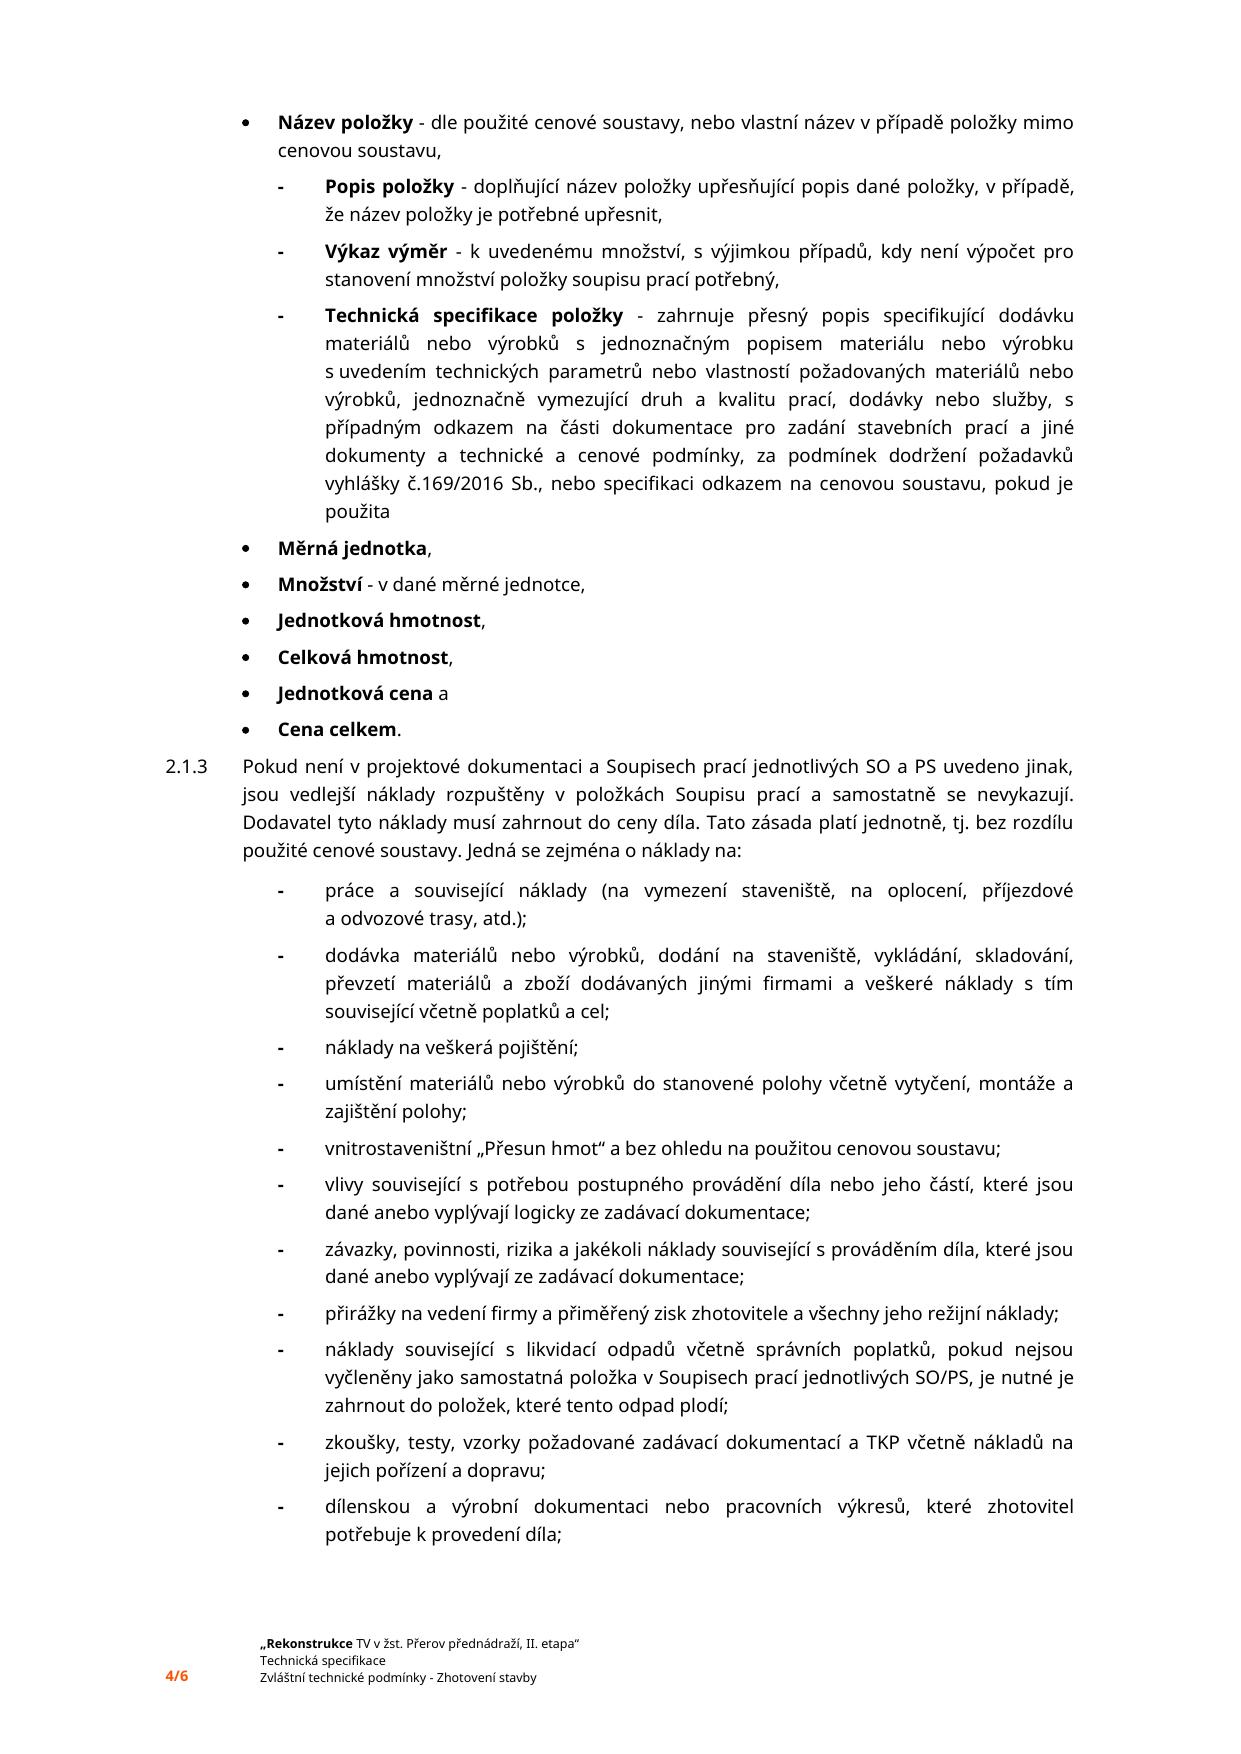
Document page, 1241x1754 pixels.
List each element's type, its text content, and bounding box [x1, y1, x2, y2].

text Jednotková hmotnost, [242, 608, 1075, 633]
text Popis položky - doplňující název položky upřesňující popis dané položky, v případě, že název položky je potřebné upřesnit, [278, 174, 1075, 227]
text vnitrostaveništní „Přesun hmot“ a bez ohledu na použitou cenovou soustavu; [278, 1135, 1075, 1161]
text zkoušky, testy, vzorky požadované zadávací dokumentací a TKP včetně nákladů na jejich pořízení a dopravu; [278, 1429, 1075, 1482]
text dílenskou a výrobní dokumentaci nebo pracovních výkresů, které zhotovitel potřebuje k provedení díla; [278, 1493, 1075, 1547]
text závazky, povinnosti, rizika a jakékoli náklady související s prováděním díla, které jsou dané anebo vyplývají ze zadávací dokumentace; [278, 1236, 1075, 1289]
text vlivy související s potřebou postupného provádění díla nebo jeho částí, které jsou dané anebo vyplývají logicky ze zadávací dokumentace; [278, 1171, 1075, 1225]
text náklady související s likvidací odpadů včetně správních poplatků, pokud nejsou vyčleněny jako samostatná položka v Soupisech prací jednotlivých SO/PS, je nutné je zahrnout do položek, které tento odpad plodí; [278, 1337, 1075, 1418]
text Pokud není v projektové dokumentaci a Soupisech prací jednotlivých SO a PS uvedeno jinak, jsou vedlejší náklady rozpuštěny v položkách Soupisu prací a samostatně se nevykazují. Dodavatel tyto náklady musí zahrnout do ceny díla. Tato zásada platí jednotně, tj. bez rozdílu použité cenové soustavy. Jedná se zejména o náklady na: [165, 753, 1075, 863]
text Název položky - dle použité cenové soustavy, nebo vlastní název v případě položky mimo cenovou soustavu, [242, 109, 1075, 163]
text Technická specifikace položky - zahrnuje přesný popis specifikující dodávku materiálů nebo výrobků s jednoznačným popisem materiálu nebo výrobku s uvedením technických parametrů nebo vlastností požadovaných materiálů nebo výrobků, jednoznačně vymezující druh a kvalitu prací, dodávky nebo služby, s případným odkazem na části dokumentace pro zadání stavebních prací a jiné dokumenty a technické a cenové podmínky, za podmínek dodržení požadavků vyhlášky č.169/2016 Sb., nebo specifikaci odkazem na cenovou soustavu, pokud je použita [278, 302, 1075, 524]
text přirážky na vedení firmy a přiměřený zisk zhotovitele a všechny jeho režijní náklady; [278, 1300, 1075, 1326]
text umístění materiálů nebo výrobků do stanovené polohy včetně vytyčení, montáže a zajištění polohy; [278, 1071, 1075, 1124]
text Měrná jednotka, [242, 535, 1075, 560]
text Celková hmotnost, [242, 644, 1075, 669]
text Jednotková cena a [242, 680, 1075, 706]
text Množství - v dané měrné jednotce, [242, 571, 1075, 597]
text dodávka materiálů nebo výrobků, dodání na staveniště, vykládání, skladování, převzetí materiálů a zboží dodávaných jinými firmami a veškeré náklady s tím související včetně poplatků a cel; [278, 942, 1075, 1023]
text náklady na veškerá pojištění; [278, 1034, 1075, 1060]
text práce a související náklady (na vymezení staveniště, na oplocení, příjezdové a odvozové trasy, atd.); [278, 878, 1075, 931]
text Cena celkem. [242, 717, 1075, 742]
text Výkaz výměr - k uvedenému množství, s výjimkou případů, kdy není výpočet pro stanovení množství položky soupisu prací potřebný, [278, 238, 1075, 292]
